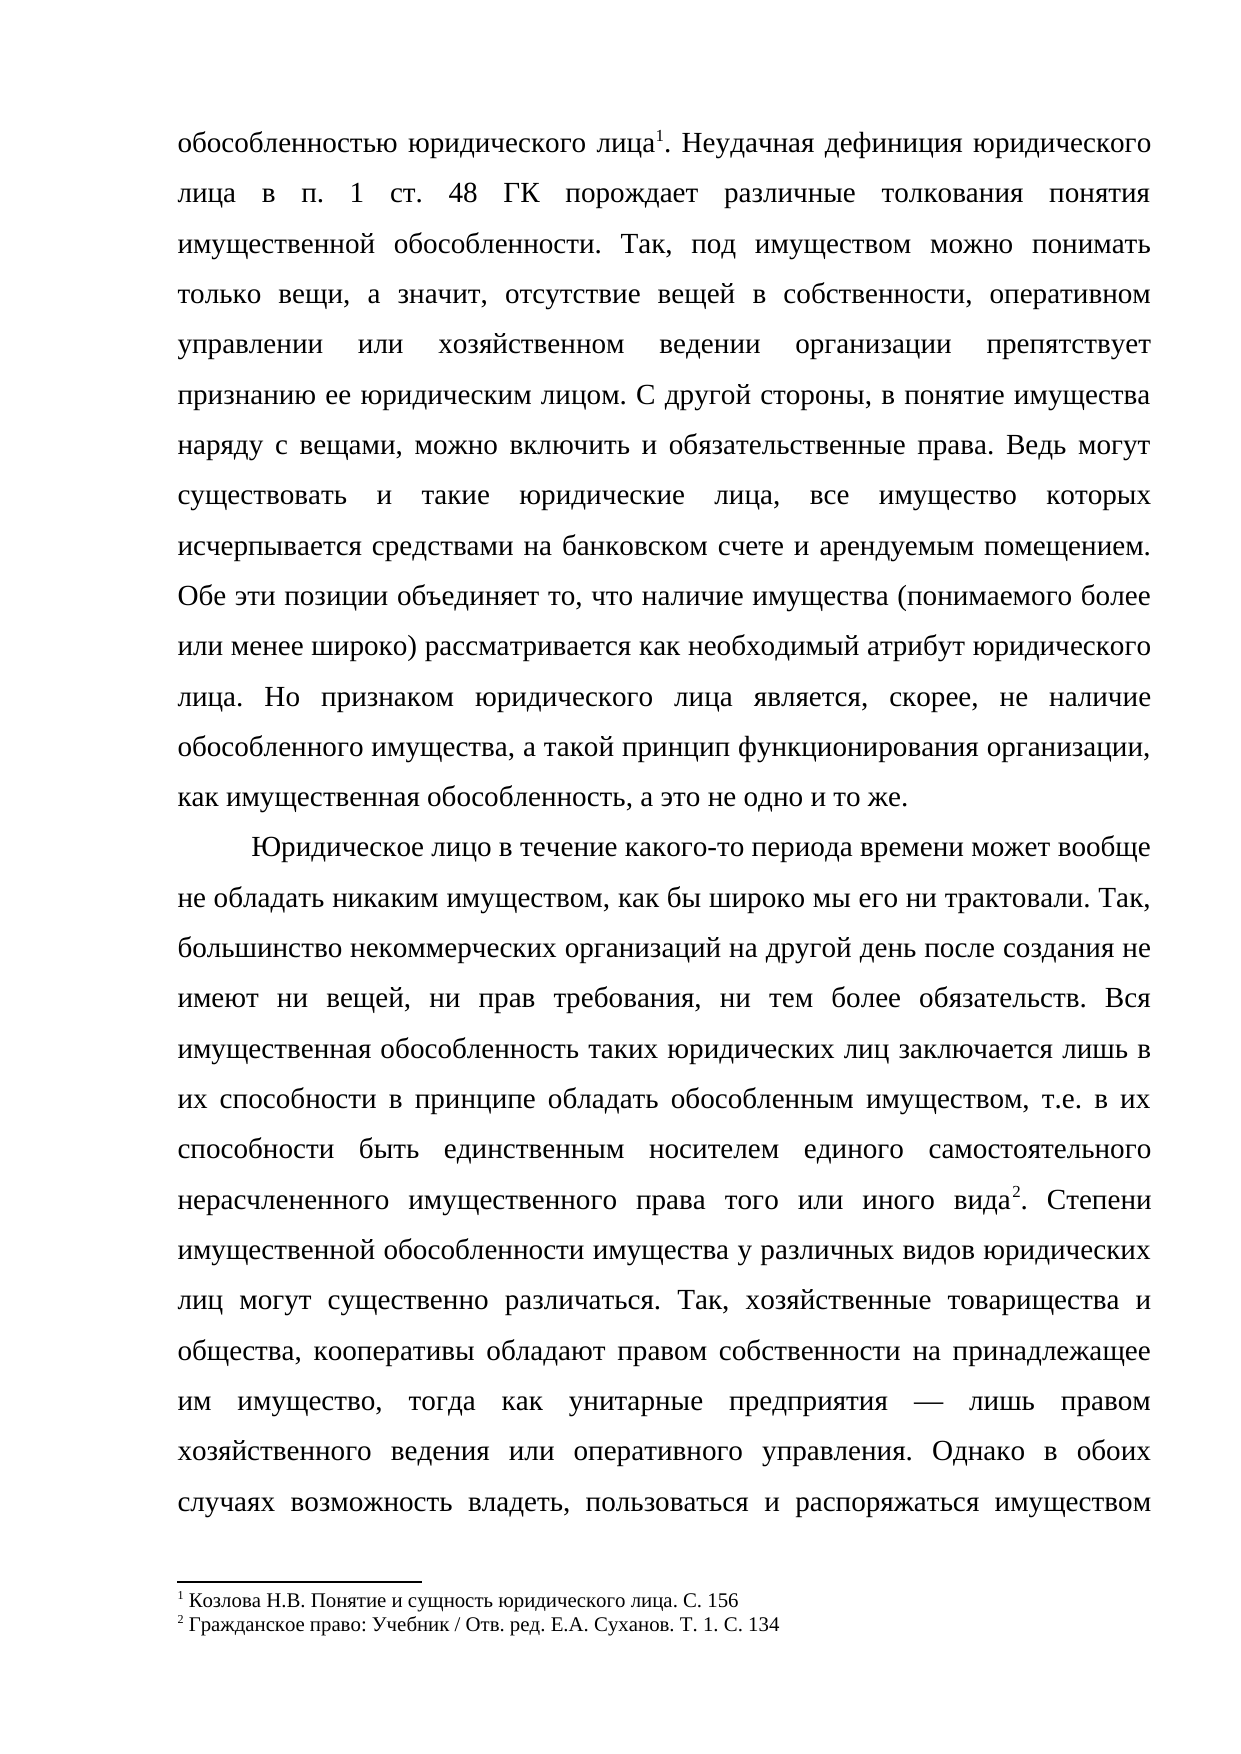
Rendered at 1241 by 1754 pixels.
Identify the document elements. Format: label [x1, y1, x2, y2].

text [177, 829, 1152, 1517]
text [177, 125, 1152, 813]
